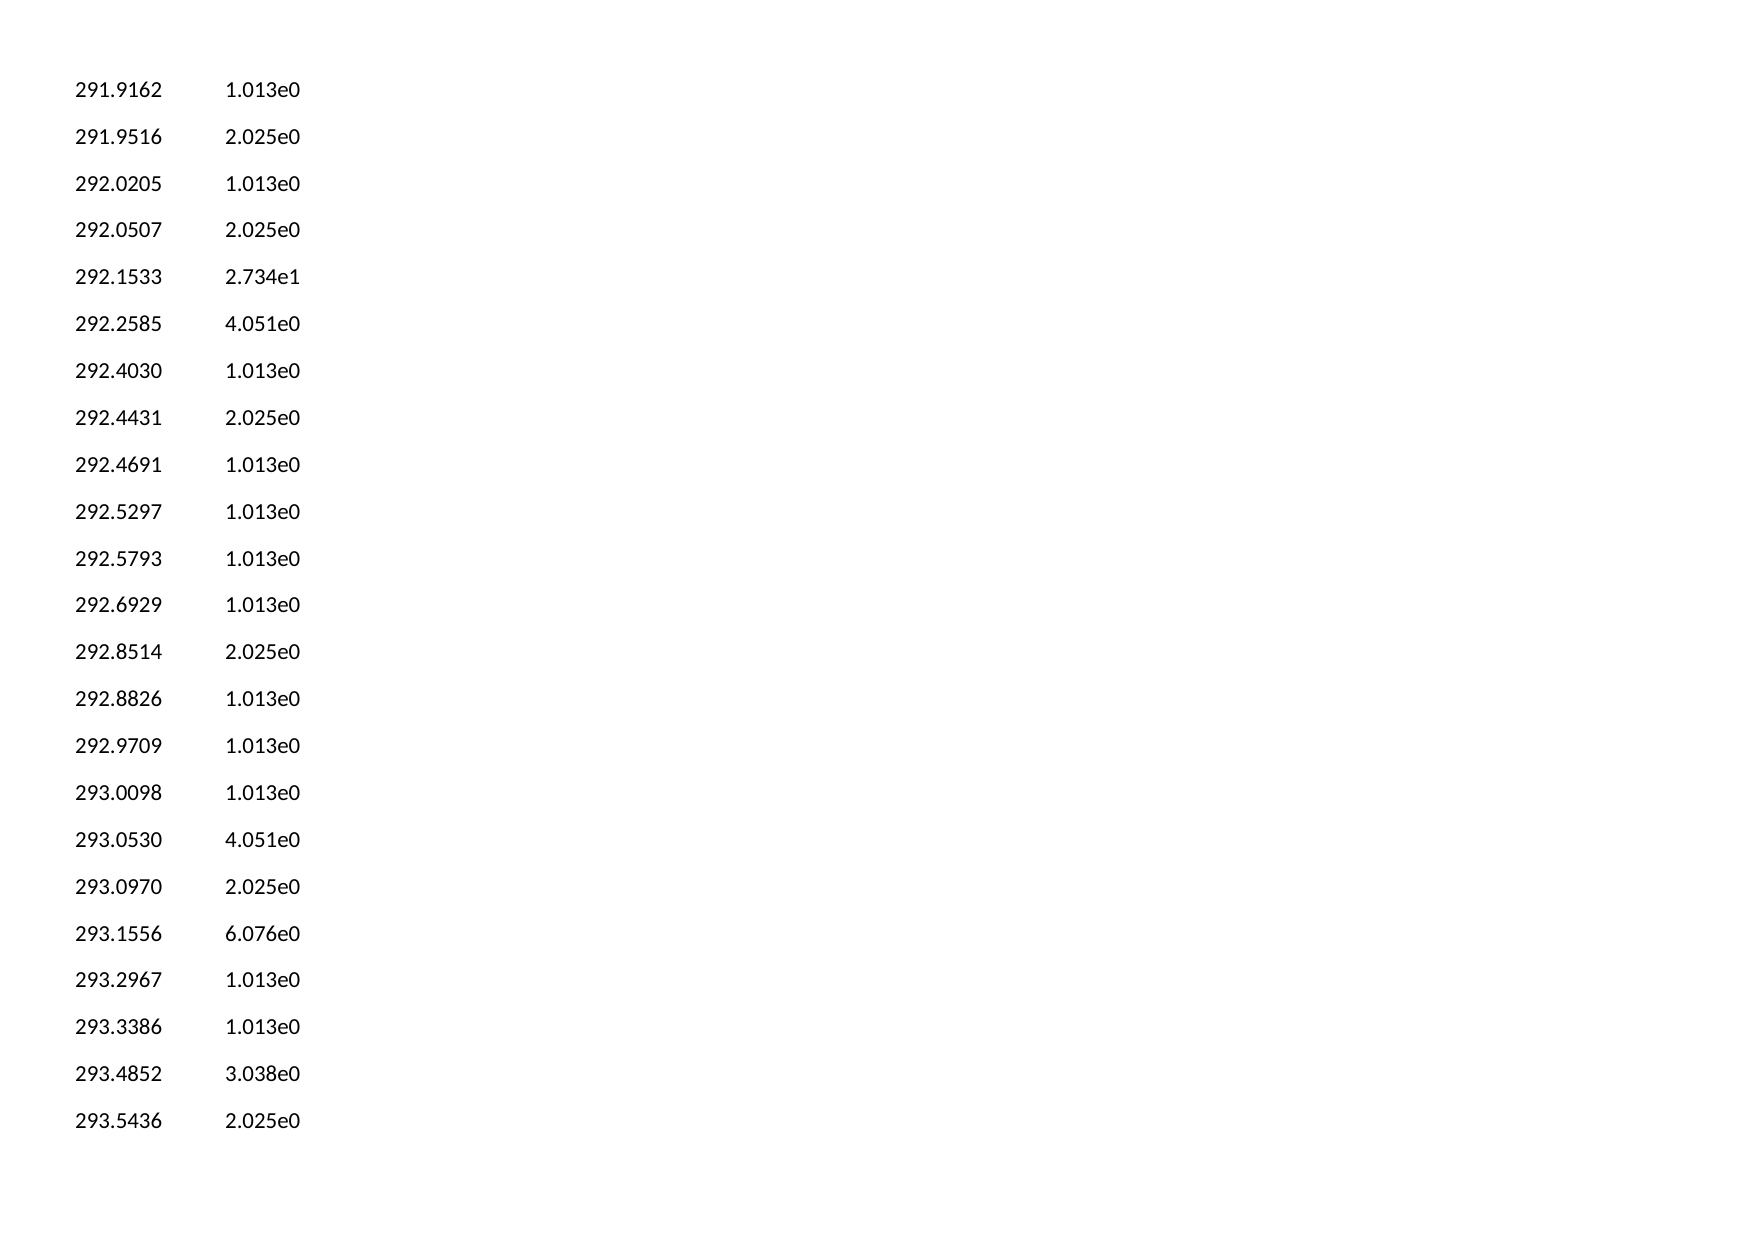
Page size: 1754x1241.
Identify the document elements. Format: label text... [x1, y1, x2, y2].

text 293.5436 2.025e0 [75, 1106, 1679, 1134]
text 292.8826 1.013e0 [75, 684, 1679, 712]
text 292.5297 1.013e0 [75, 497, 1679, 525]
text 291.9162 1.013e0 [75, 75, 1679, 103]
text 292.5793 1.013e0 [75, 544, 1679, 572]
text 292.0205 1.013e0 [75, 169, 1679, 197]
text 293.3386 1.013e0 [75, 1012, 1679, 1041]
text 292.4691 1.013e0 [75, 450, 1679, 478]
text 292.8514 2.025e0 [75, 637, 1679, 666]
text 293.4852 3.038e0 [75, 1059, 1679, 1087]
text 292.1533 2.734e1 [75, 262, 1679, 291]
text 292.6929 1.013e0 [75, 591, 1679, 619]
text 292.0507 2.025e0 [75, 216, 1679, 244]
text 293.0970 2.025e0 [75, 872, 1679, 900]
text 291.9516 2.025e0 [75, 122, 1679, 150]
text 292.4431 2.025e0 [75, 403, 1679, 431]
text 293.1556 6.076e0 [75, 919, 1679, 947]
text 292.4030 1.013e0 [75, 356, 1679, 384]
text 292.2585 4.051e0 [75, 309, 1679, 337]
text 292.9709 1.013e0 [75, 731, 1679, 759]
text 293.0098 1.013e0 [75, 778, 1679, 806]
text 293.2967 1.013e0 [75, 966, 1679, 994]
text 293.0530 4.051e0 [75, 825, 1679, 853]
